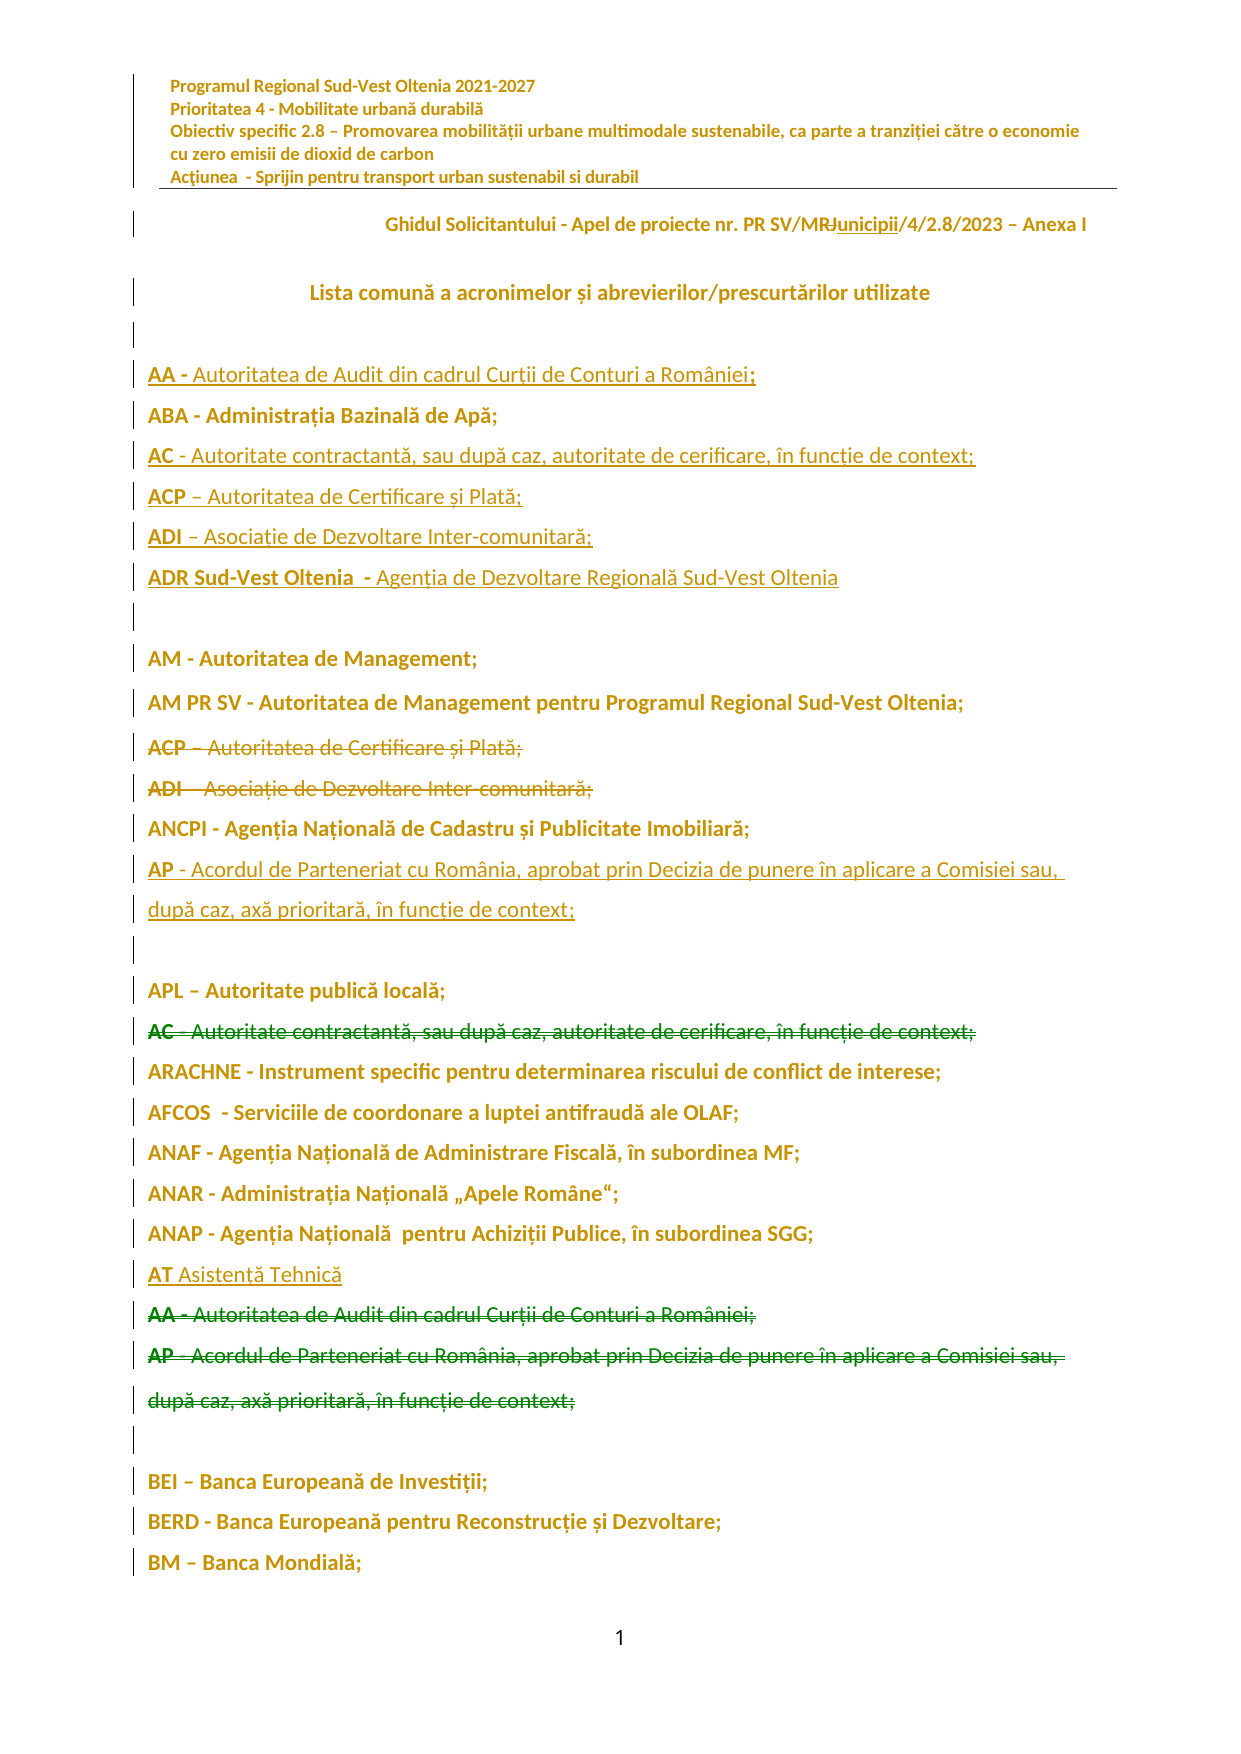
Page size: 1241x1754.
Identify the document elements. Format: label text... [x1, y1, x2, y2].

text BERD - Banca Europeană pentru Reconstrucţie şi Dezvoltare; [148, 1507, 1093, 1535]
text ANAF - Agenția Națională de Administrare Fiscală, în subordinea MF; [148, 1138, 1093, 1166]
text ABA - Administrația Bazinală de Apă; [148, 401, 1093, 429]
text APL – Autoritate publică locală; [148, 976, 1093, 1004]
text ANAP - Agenția Națională pentru Achiziții Publice, în subordinea SGG; [148, 1219, 1093, 1247]
text ANCPI - Agenția Națională de Cadastru și Publicitate Imobiliară; [148, 814, 1093, 842]
text Lista comună a acronimelor și abrevierilor/prescurtărilor utilizate [148, 278, 1093, 306]
text ARACHNE - Instrument specific pentru determinarea riscului de conflict de interese; [148, 1057, 1093, 1085]
text AM - Autoritatea de Management; [148, 644, 1093, 672]
text BM – Banca Mondială; [148, 1548, 1093, 1576]
text AFCOS - Serviciile de coordonare a luptei antifraudă ale OLAF; [148, 1098, 1093, 1126]
text BEI – Banca Europeană de Investiţii; [148, 1467, 1093, 1495]
text AM PR SV - Autoritatea de Management pentru Programul Regional Sud-Vest Oltenia; [148, 688, 1093, 717]
text ANAR - Administraţia Naţională „Apele Române“; [148, 1179, 1093, 1207]
